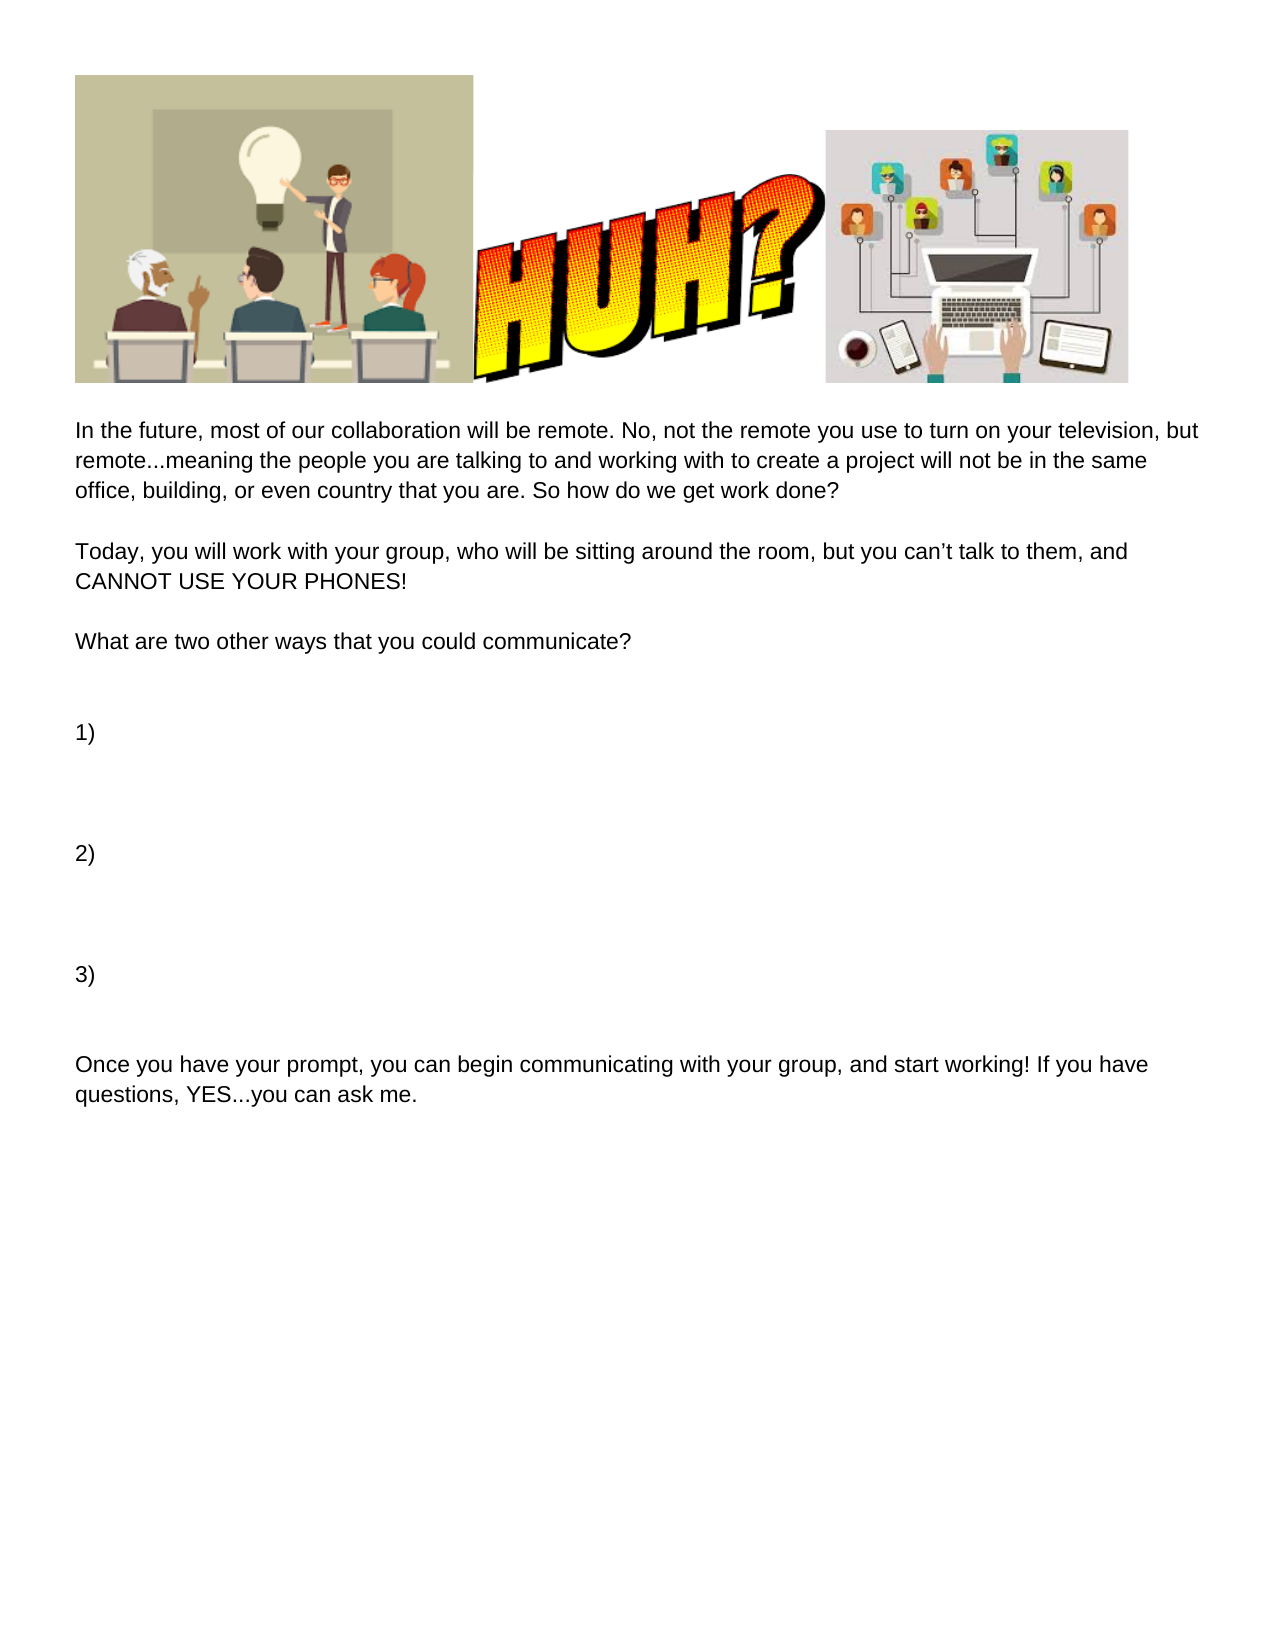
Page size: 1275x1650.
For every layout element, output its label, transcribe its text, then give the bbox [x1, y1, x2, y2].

text 2) [75, 840, 1200, 866]
text 3) [75, 961, 1200, 987]
picture [75, 75, 1129, 383]
text What are two other ways that you could communicate? [75, 628, 1200, 655]
text Today, you will work with your group, who will be sitting around the room, but you can’t talk to them, and CANNOT USE YOUR PHONES! [75, 538, 1200, 594]
text In the future, most of our collaboration will be remote. No, not the remote you use to turn on your television, but remote...meaning the people you are talking to and working with to create a project will not be in the same office, building, or even country that you are. So how do we get work done? [75, 417, 1200, 504]
text 1) [75, 719, 1200, 745]
text Once you have your prompt, you can begin communicating with your group, and start working! If you have questions, YES...you can ask me. [75, 1051, 1200, 1108]
